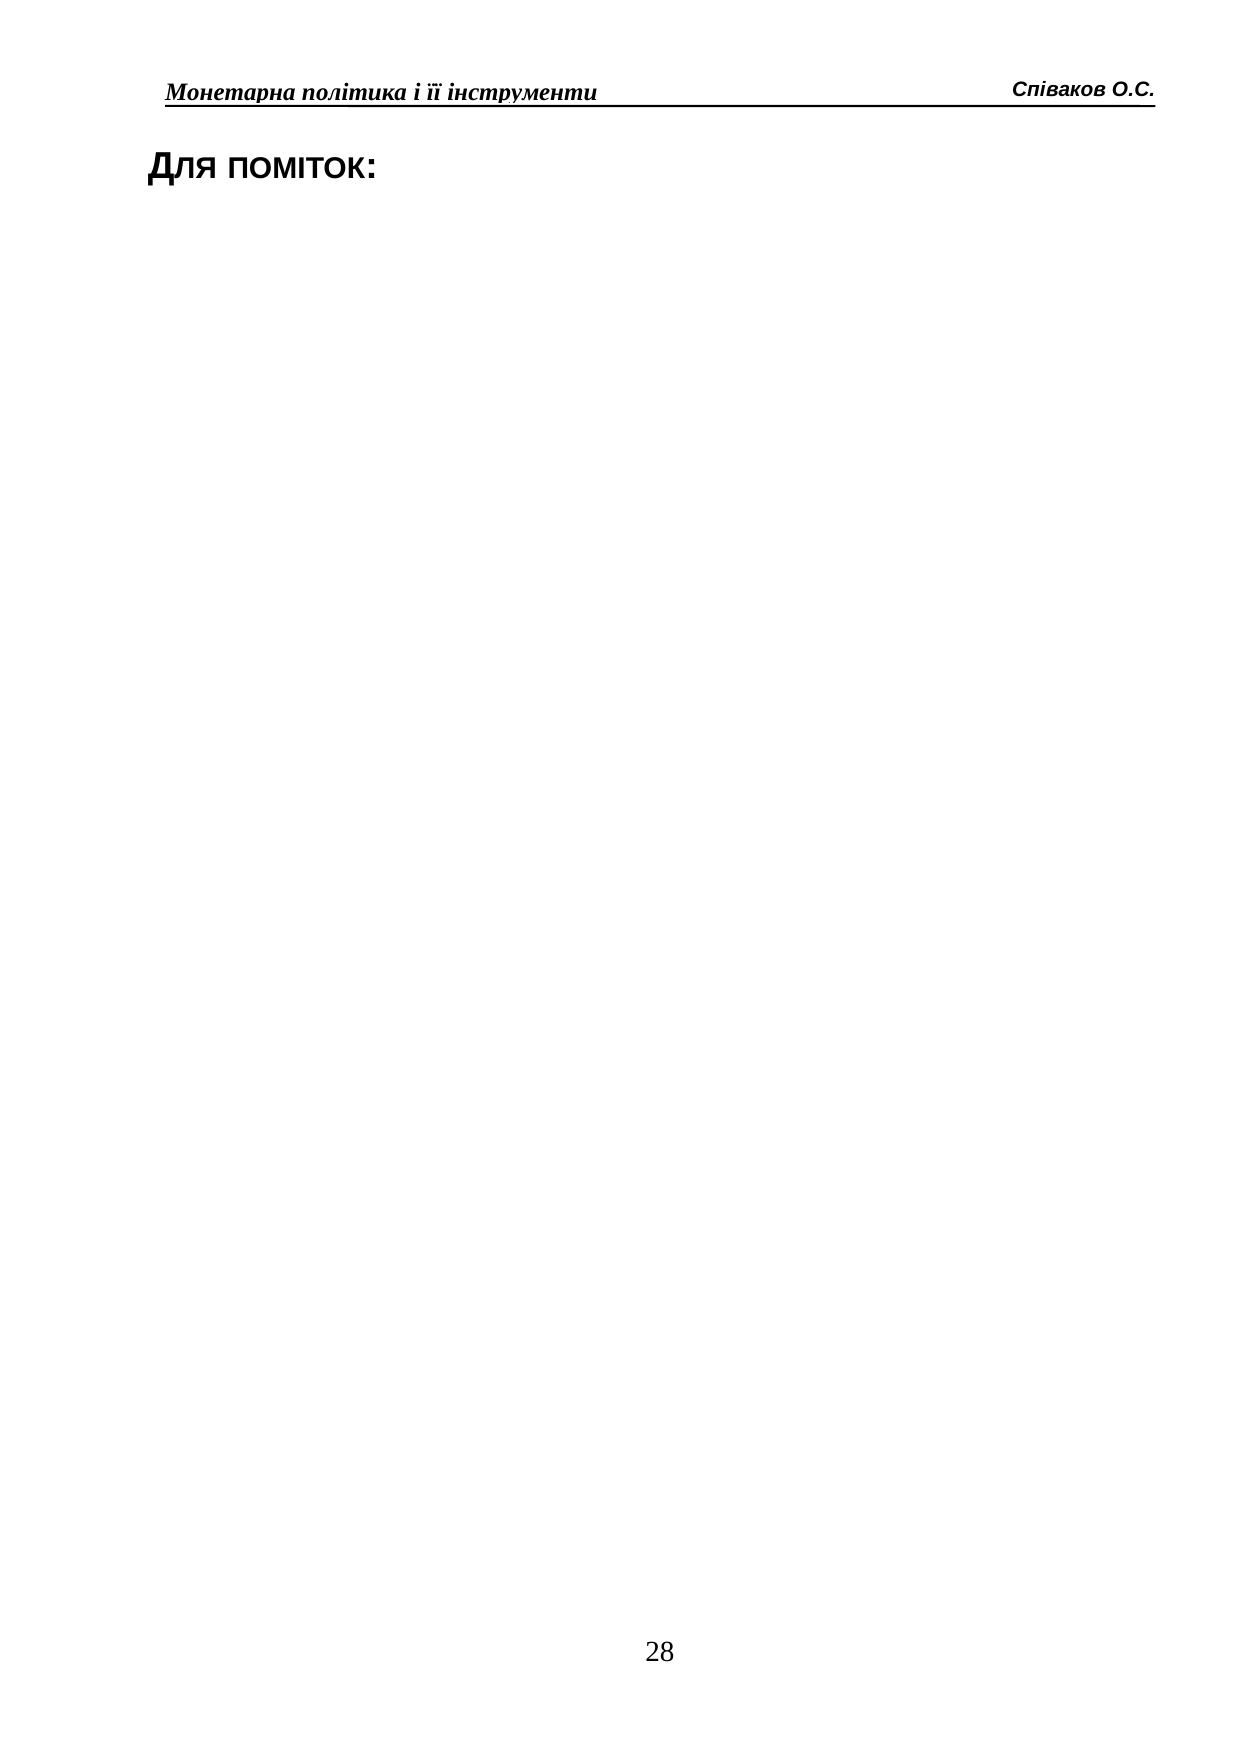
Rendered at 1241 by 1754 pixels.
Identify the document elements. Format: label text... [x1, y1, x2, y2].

list Для поміток: [148, 143, 1152, 186]
